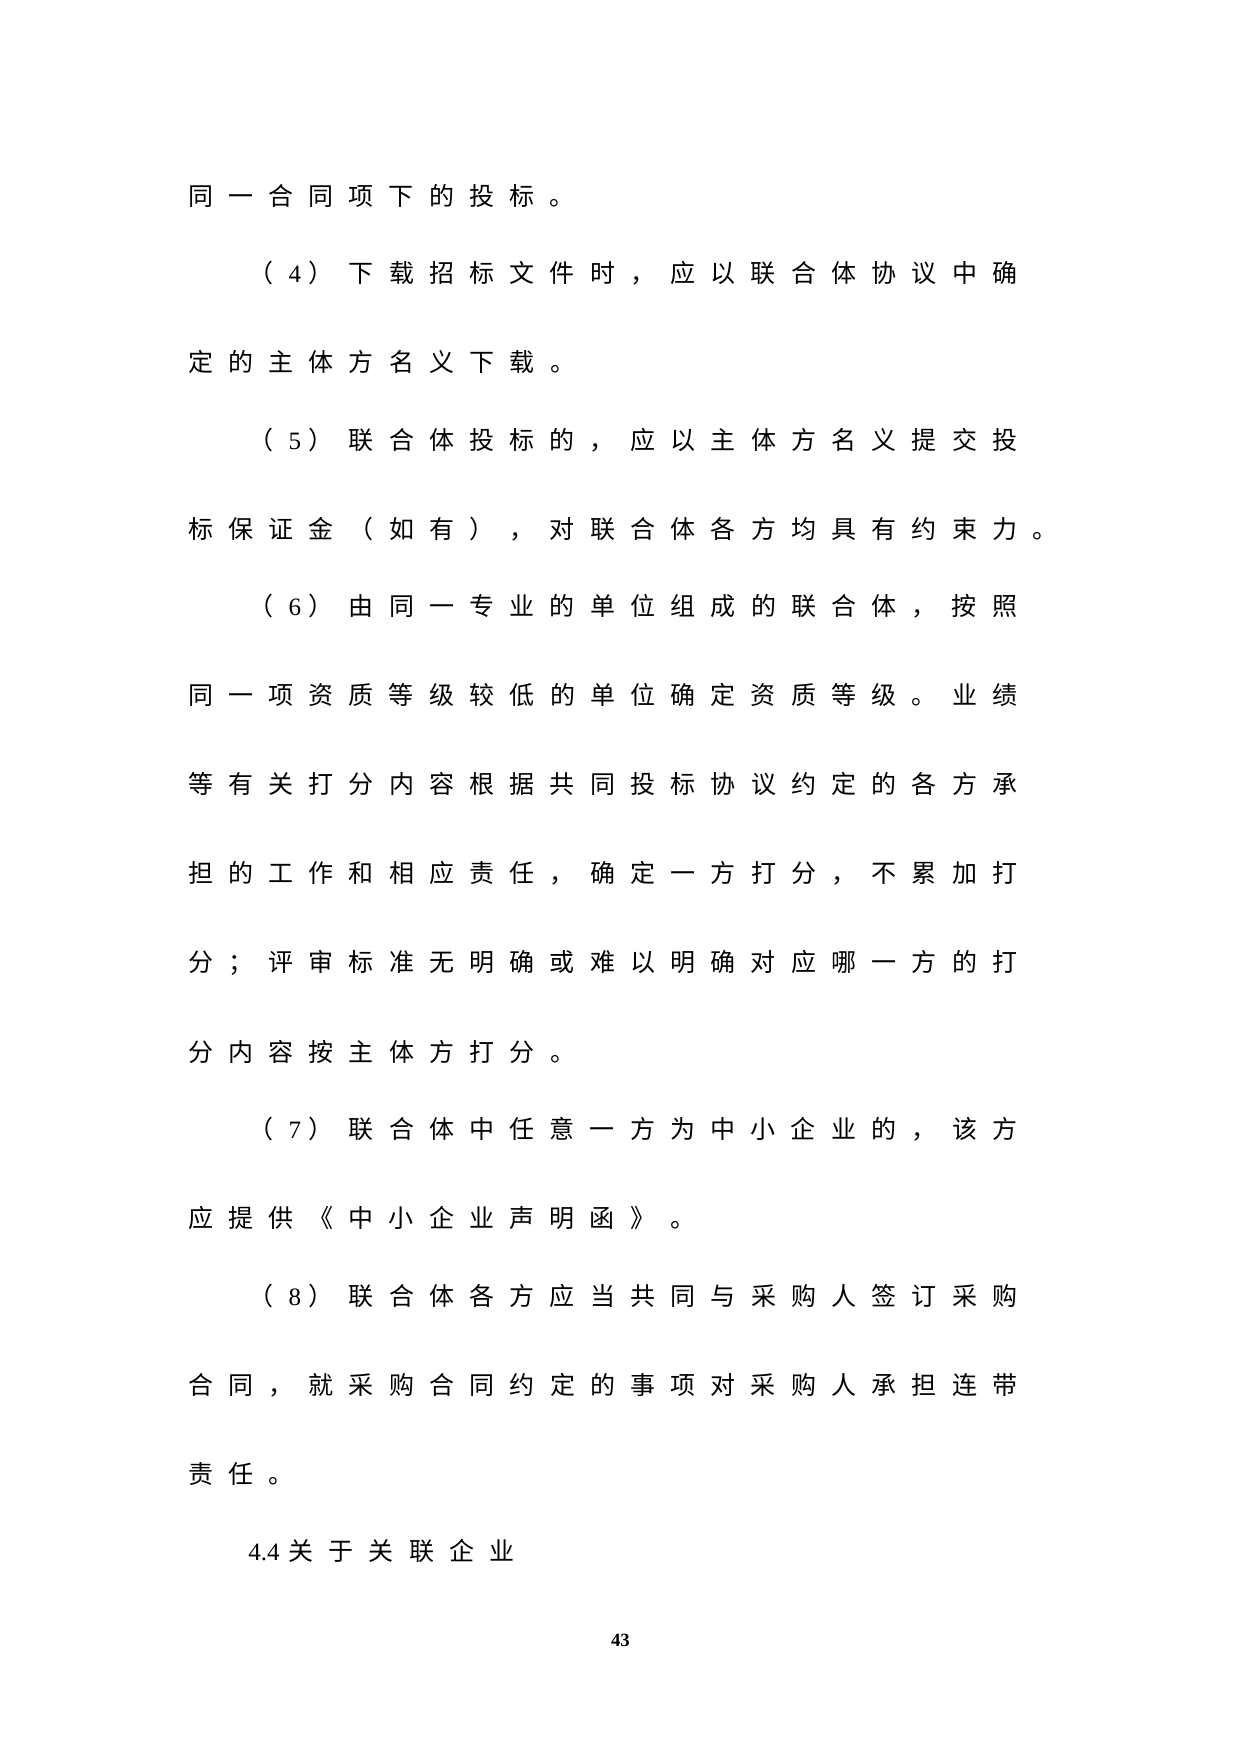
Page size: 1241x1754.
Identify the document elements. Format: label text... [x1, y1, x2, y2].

text （5）联合体投标的，应以主体方名义提交投标保证金（如有），对联合体各方均具有约束力。 [188, 408, 1052, 557]
text （4）下载招标文件时，应以联合体协议中确定的主体方名义下载。 [188, 242, 1052, 390]
text （6）由同一专业的单位组成的联合体，按照同一项资质等级较低的单位确定资质等级。业绩等有关打分内容根据共同投标协议约定的各方承担的工作和相应责任，确定一方打分，不累加打分；评审标准无明确或难以明确对应哪一方的打分内容按主体方打分。 [188, 575, 1052, 1080]
text （8）联合体各方应当共同与采购人签订采购合同，就采购合同约定的事项对采购人承担连带责任。 [188, 1264, 1052, 1502]
text 4.4 关于关联企业 [188, 1520, 1052, 1579]
text （7）联合体中任意一方为中小企业的，该方应提供《中小企业声明函》。 [188, 1098, 1052, 1246]
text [188, 164, 1052, 224]
